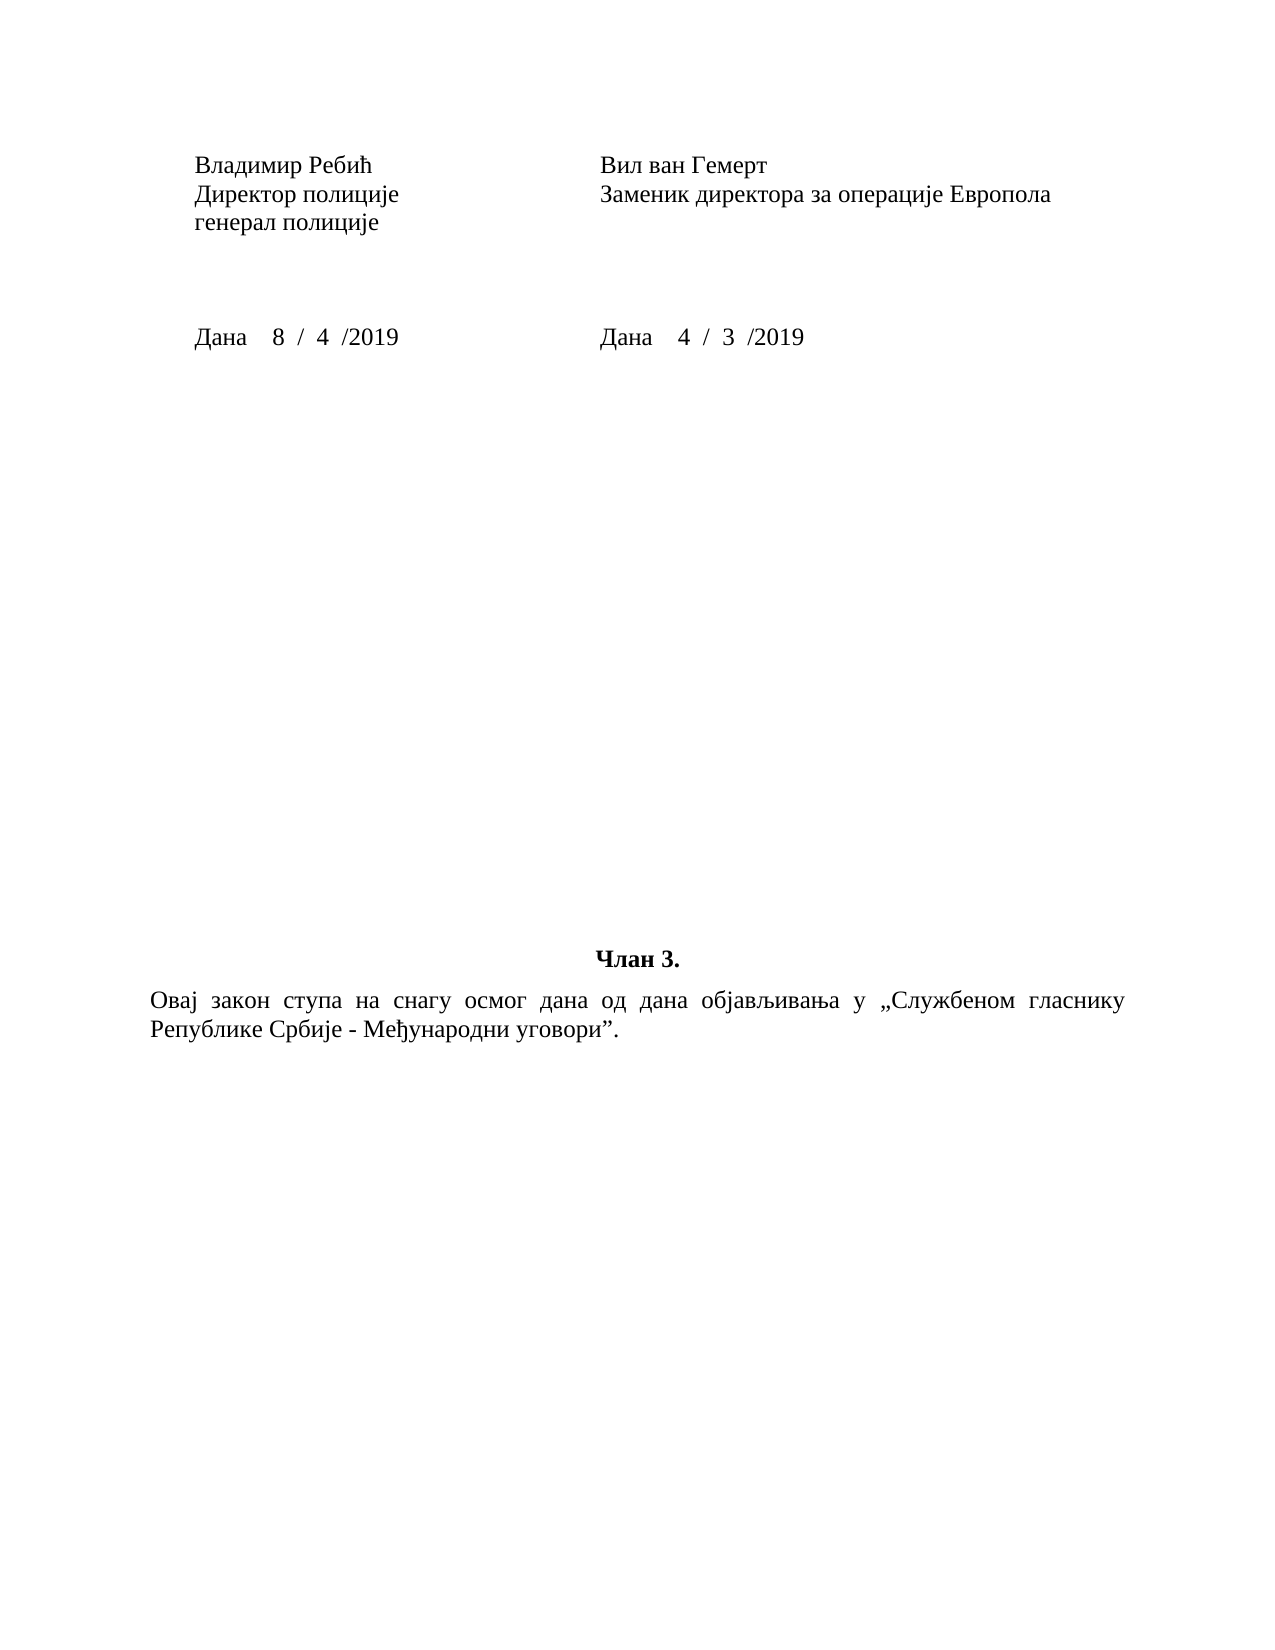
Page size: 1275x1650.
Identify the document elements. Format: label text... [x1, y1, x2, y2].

text Овај закон ступа на снагу осмог дана од дана објављивања у „Службеном гласнику Републике Србије - Међународни уговори”. [150, 985, 1125, 1043]
text генерал полиције [194, 207, 1125, 236]
text Директор полиције Заменик директора за операције Европола [194, 179, 1125, 207]
text Члан 3. [225, 944, 1050, 973]
text Дана 8 / 4 /2019 Дана 4 / 3 /2019 [194, 322, 1125, 351]
text Владимир Ребић Вил ван Гемерт [194, 150, 1125, 179]
